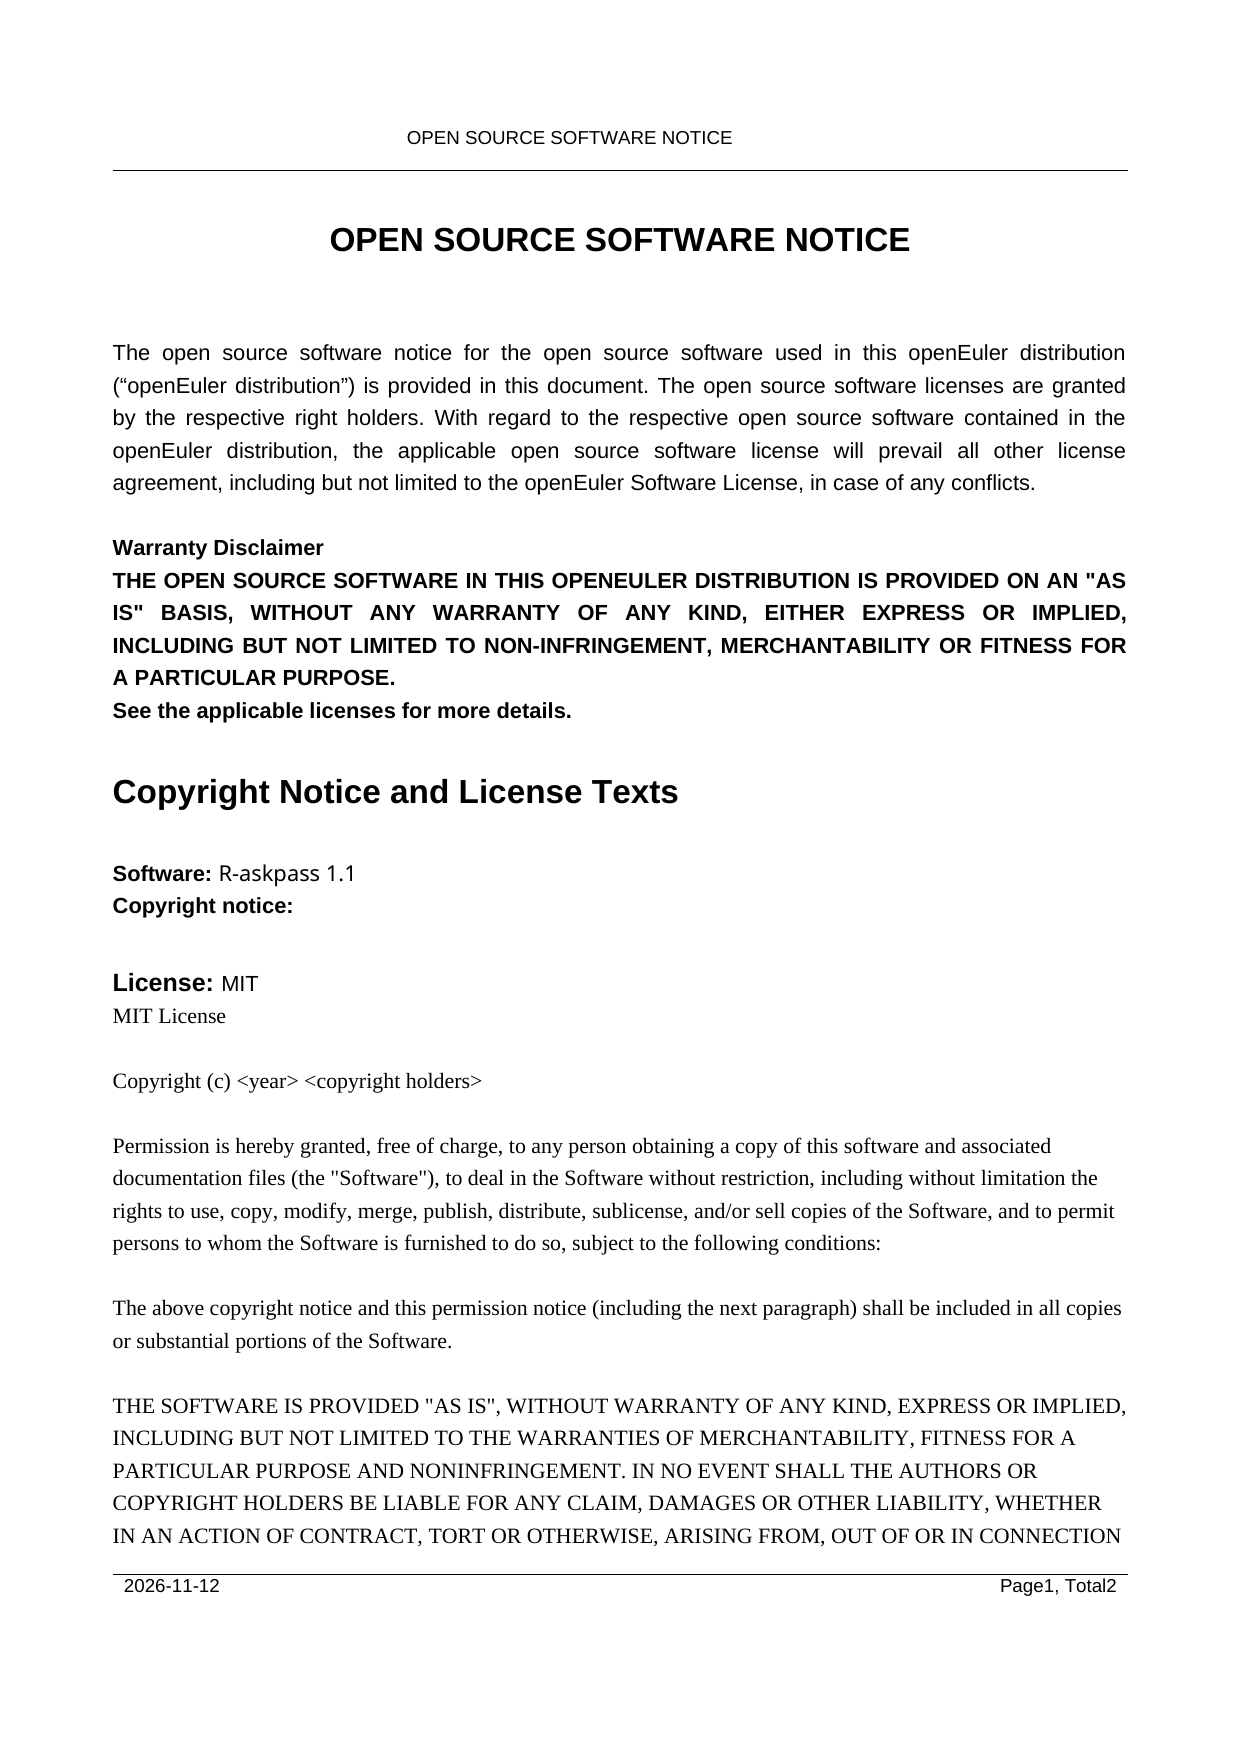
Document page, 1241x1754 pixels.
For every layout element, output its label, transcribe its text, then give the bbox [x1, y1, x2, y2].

text THE OPEN SOURCE SOFTWARE IN THIS OPENEULER DISTRIBUTION IS PROVIDED ON AN "AS IS" BASIS, WITHOUT ANY WARRANTY OF ANY KIND, EITHER EXPRESS OR IMPLIED, INCLUDING BUT NOT LIMITED TO NON-INFRINGEMENT, MERCHANTABILITY OR FITNESS FOR A PARTICULAR PURPOSE. See the applicable licenses for more details. [112, 564, 1128, 726]
text The open source software notice for the open source software used in this openEuler distribution (“openEuler distribution”) is provided in this document. The open source software licenses are granted by the respective right holders. With regard to the respective open source software contained in the openEuler distribution, the applicable open source software license will prevail all other license agreement, including but not limited to the openEuler Software License, in case of any conflicts. [112, 336, 1128, 499]
text License: MIT [112, 966, 1128, 999]
text Copyright notice: [112, 889, 1128, 921]
text Copyright Notice and License Texts [112, 759, 1128, 824]
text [112, 999, 1128, 1551]
text OPEN SOURCE SOFTWARE NOTICE [112, 206, 1128, 271]
text Warranty Disclaimer [112, 531, 1128, 564]
title Software: R-askpass 1.1 [112, 856, 1128, 889]
